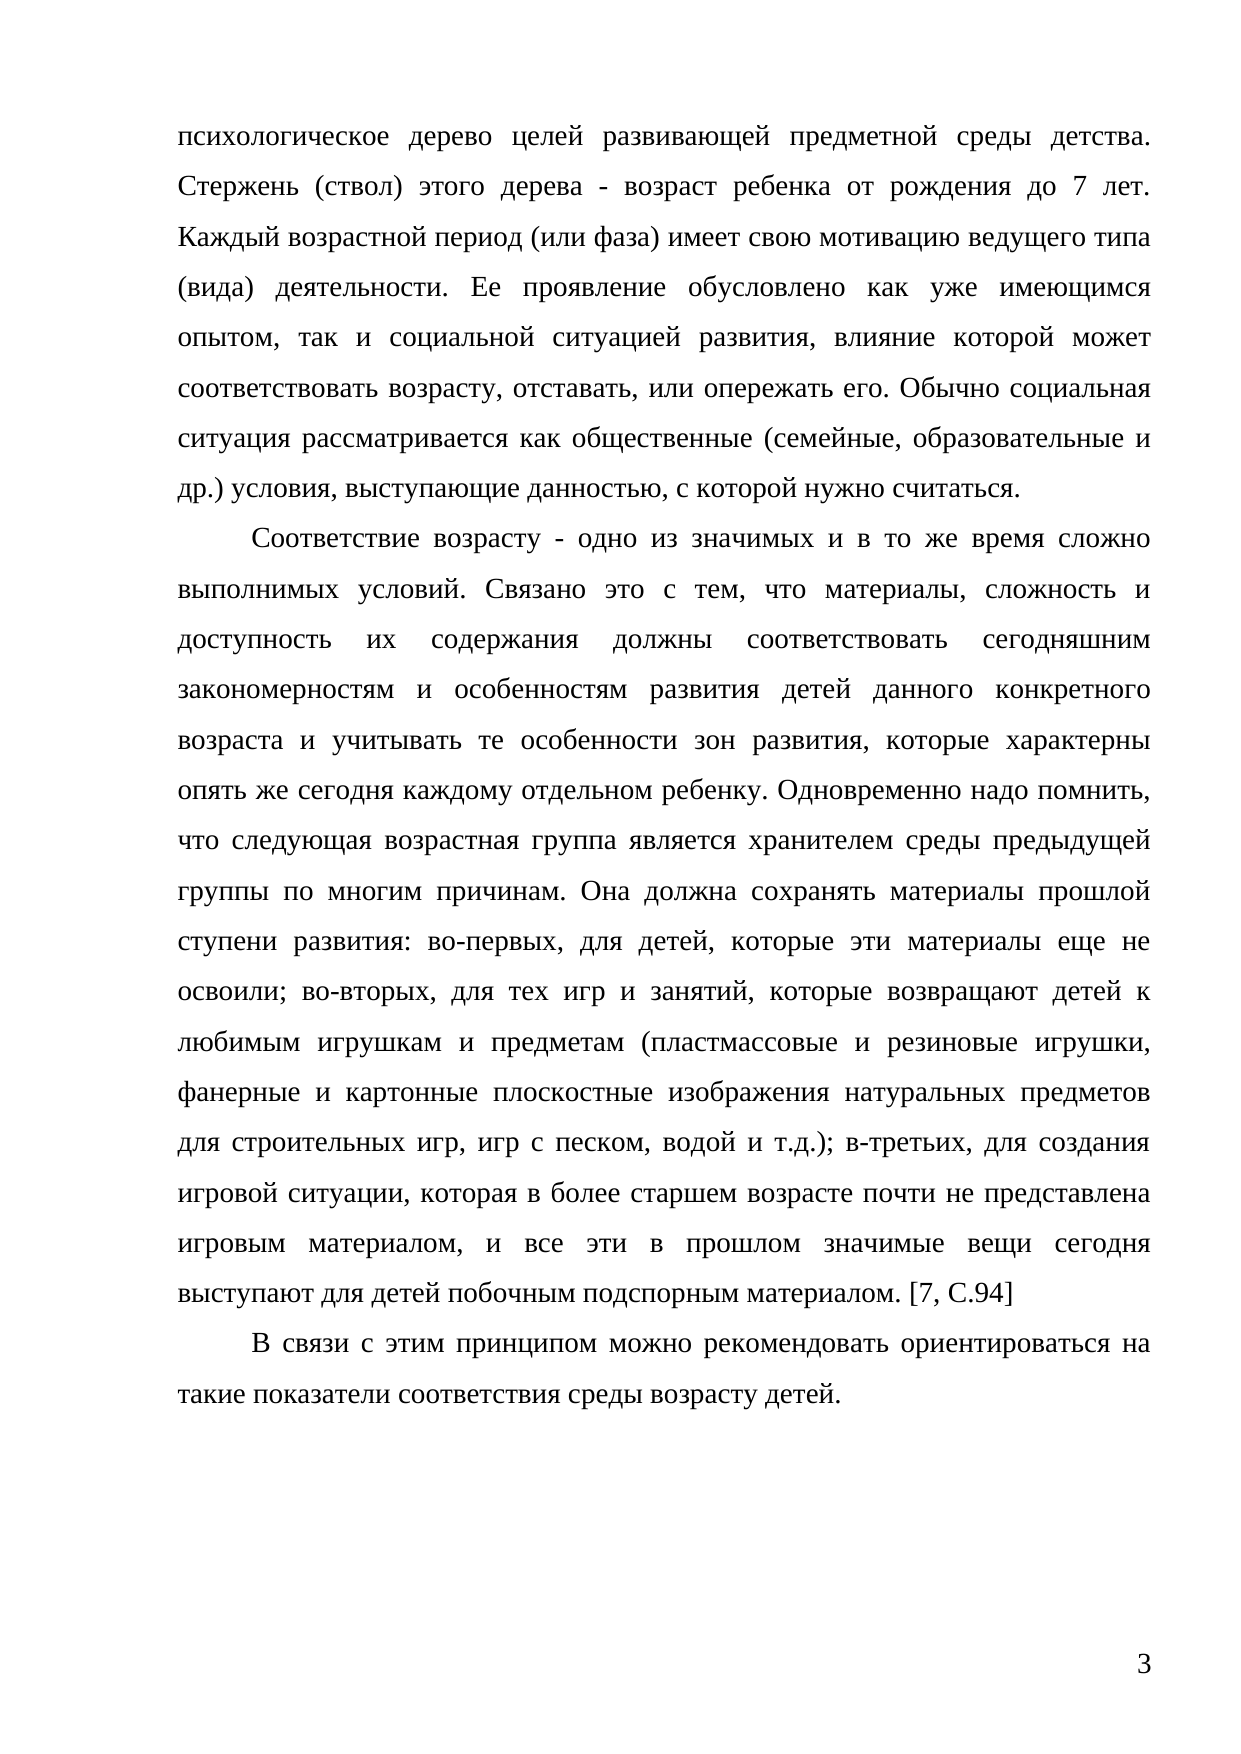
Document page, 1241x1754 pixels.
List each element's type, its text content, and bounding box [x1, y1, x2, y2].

text В связи с этим принципом можно рекомендовать ориентироваться на такие показатели соответствия среды возрасту детей. [177, 1326, 1152, 1409]
text Соответствие возрасту - одно из значимых и в то же время сложно выполнимых условий. Связано это с тем, что материалы, сложность и доступность их содержания должны соответствовать сегодняшним закономерностям и особенностям развития детей данного конкретного возраста и учитывать те особенности зон развития, которые характерны опять же сегодня каждому отдельном ребенку. Одновременно надо помнить, что следующая возрастная группа является хранителем среды предыдущей группы по многим причинам. Она должна сохранять материалы прошлой ступени развития: во-первых, для детей, которые эти материалы еще не освоили; во-вторых, для тех игр и занятий, которые возвращают детей к любимым игрушкам и предметам (пластмассовые и резиновые игрушки, фанерные и картонные плоскостные изображения натуральных предметов для строительных игр, игр с песком, водой и т.д.); в-третьих, для создания игровой ситуации, которая в более старшем возрасте почти не представлена игровым материалом, и все эти в прошлом значимые вещи сегодня выступают для детей побочным подспорным материалом. [7, С.94] [177, 521, 1152, 1309]
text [177, 118, 1152, 504]
